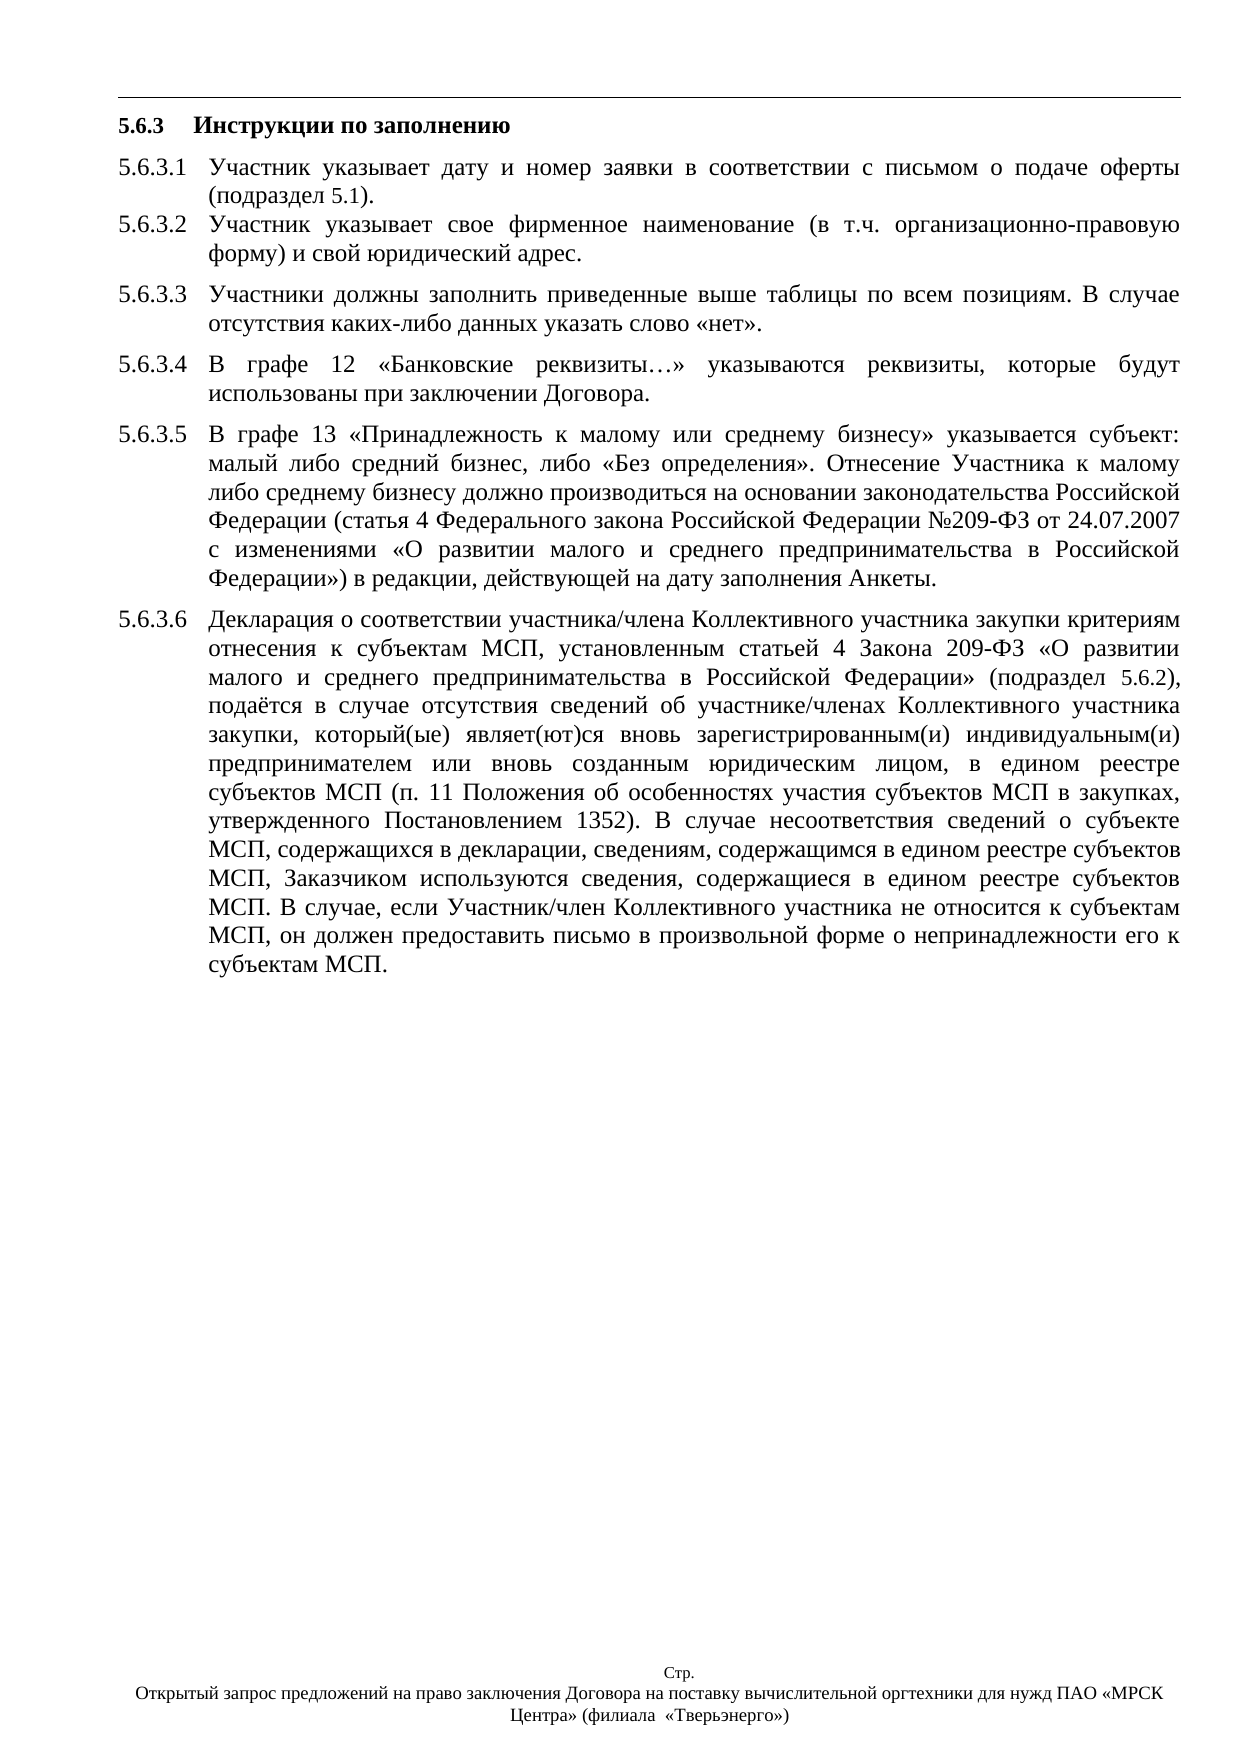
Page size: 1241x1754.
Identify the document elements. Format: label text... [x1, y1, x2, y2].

list Участники должны заполнить приведенные выше таблицы по всем позициям. В случае отсутствия каких-либо данных указать слово «нет». [118, 279, 1181, 337]
list В графе 13 «Принадлежность к малому или среднему бизнесу» указывается субъект: малый либо средний бизнес, либо «Без определения». Отнесение Участника к малому либо среднему бизнесу должно производиться на основании законодательства Российской Федерации (статья 4 Федерального закона Российской Федерации №209-ФЗ от 24.07.2007 с изменениями «О развитии малого и среднего предпринимательства в Российской Федерации») в редакции, действующей на дату заполнения Анкеты. [118, 419, 1181, 592]
list Участник указывает свое фирменное наименование (в т.ч. организационно-правовую форму) и свой юридический адрес. [118, 209, 1181, 267]
list В графе 12 «Банковские реквизиты…» указываются реквизиты, которые будут использованы при заключении Договора. [118, 349, 1181, 407]
subtitle Инструкции по заполнению [118, 111, 1181, 139]
list Декларация о соответствии участника/члена Коллективного участника закупки критериям отнесения к субъектам МСП, установленным статьей 4 Закона 209-ФЗ «О развитии малого и среднего предпринимательства в Российской Федерации» (подраздел 5.6.2), подаётся в случае отсутствия сведений об участнике/членах Коллективного участника закупки, который(ые) являет(ют)ся вновь зарегистрированным(и) индивидуальным(и) предпринимателем или вновь созданным юридическим лицом, в едином реестре субъектов МСП (п. 11 Положения об особенностях участия субъектов МСП в закупках, утвержденного Постановлением 1352). В случае несоответствия сведений о субъекте МСП, содержащихся в декларации, сведениям, содержащимся в едином реестре субъектов МСП, Заказчиком используются сведения, содержащиеся в едином реестре субъектов МСП. В случае, если Участник/член Коллективного участника не относится к субъектам МСП, он должен предоставить письмо в произвольной форме о непринадлежности его к субъектам МСП. [118, 604, 1181, 978]
list Участник указывает дату и номер заявки в соответствии с письмом о подаче оферты (подраздел 5.1). [118, 152, 1181, 209]
